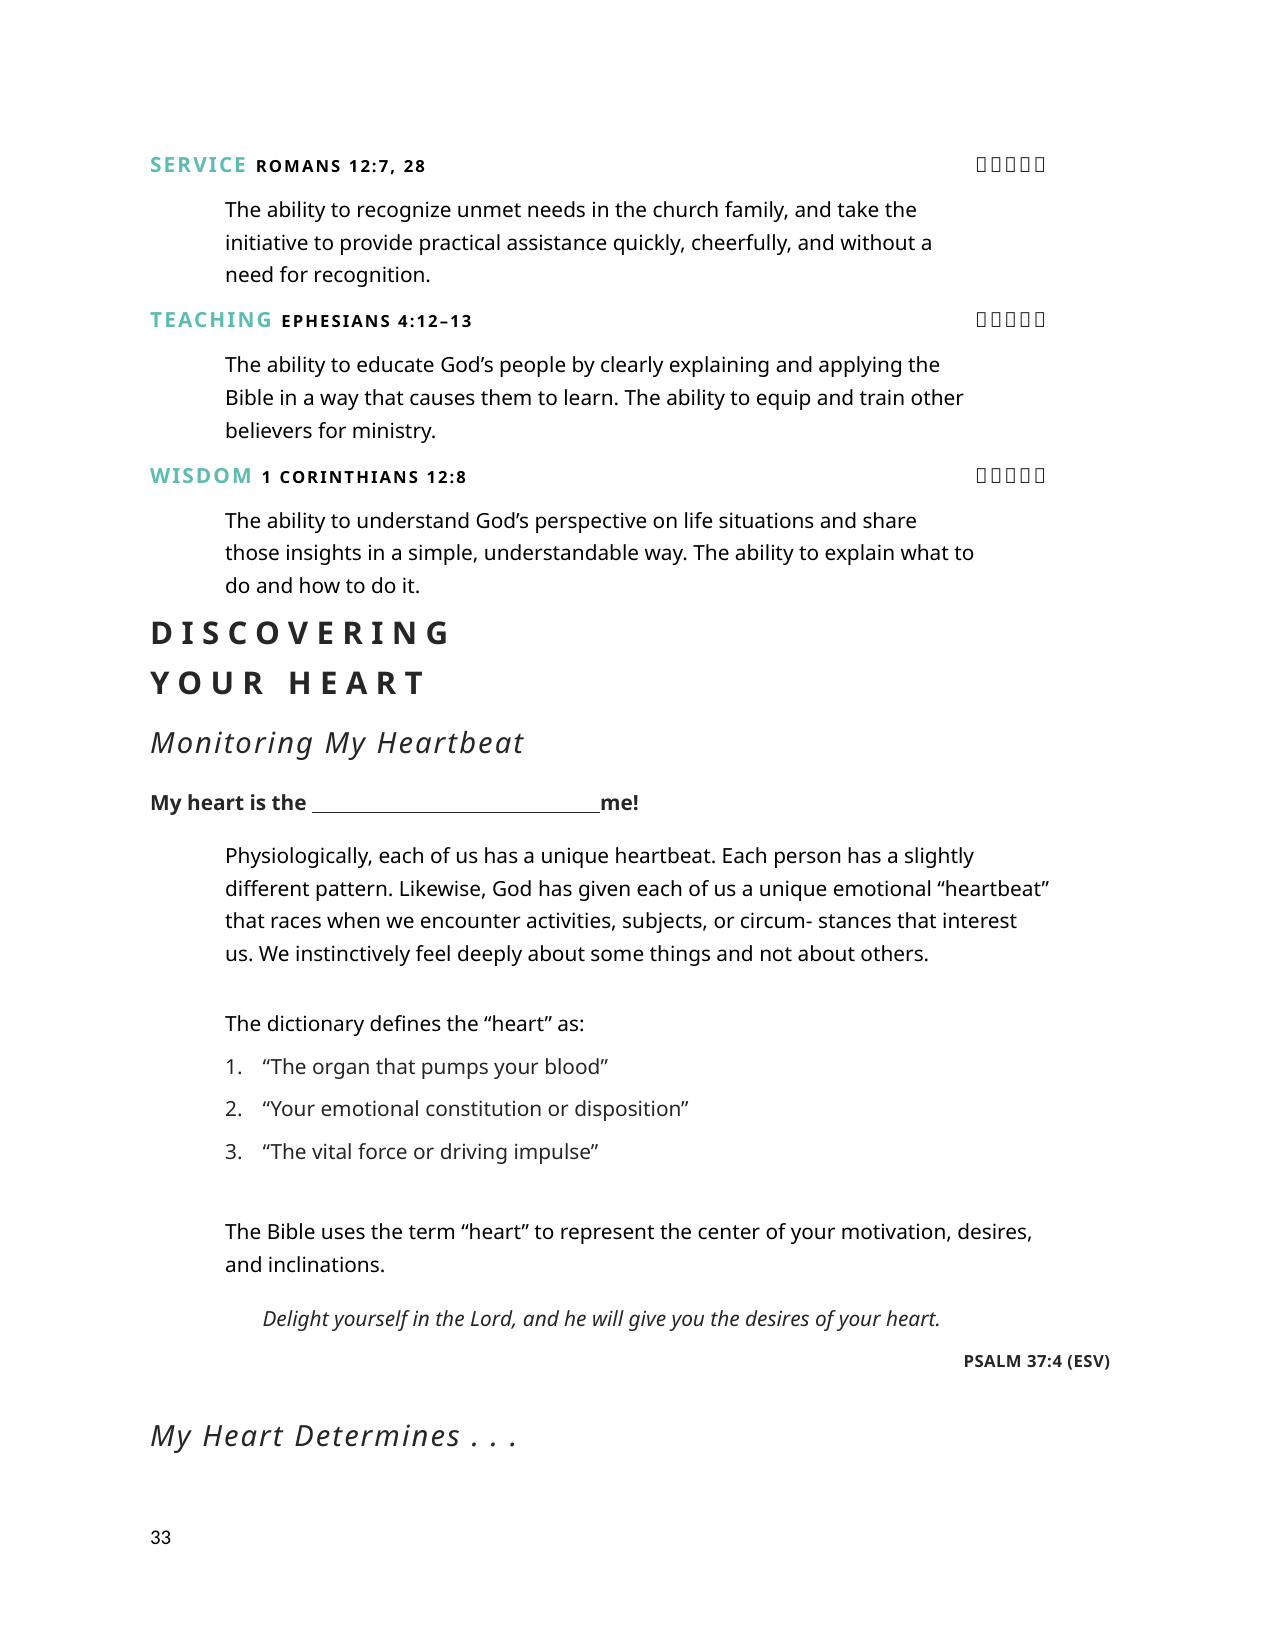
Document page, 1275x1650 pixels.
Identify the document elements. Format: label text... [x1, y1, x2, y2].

text My Heart Determines . . . [150, 1409, 1125, 1455]
text The dictionary defines the “heart” as: [225, 1009, 1050, 1038]
list “Your emotional constitution or disposition” [225, 1094, 1050, 1123]
text Discovering Your Heart [150, 604, 1125, 704]
text Delight yourself in the Lord, and he will give you the desires of your heart. [262, 1303, 975, 1332]
text The ability to understand God’s perspective on life situations and share those insights in a simple, understandable way. The ability to explain what to do and how to do it. [225, 506, 975, 599]
list “The vital force or driving impulse” [225, 1137, 1050, 1165]
text Physiologically, each of us has a unique heartbeat. Each person has a slightly different pattern. Likewise, God has given each of us a unique emotional “heartbeat” that races when we encounter activities, subjects, or circum- stances that interest us. We instinctively feel deeply about some things and not about others. [225, 841, 1050, 967]
text The Bible uses the term “heart” to represent the center of your motivation, desires, and inclinations. [225, 1217, 1050, 1278]
text WISDOM 1 Corinthians 12:8  [150, 461, 1125, 489]
text Monitoring My Heartbeat [150, 716, 1125, 762]
text SERVICE Romans 12:7, 28  [150, 150, 1125, 178]
text Psalm 37:4 (ESV) [262, 1343, 1110, 1372]
text The ability to recognize unmet needs in the church family, and take the initiative to provide practical assistance quickly, cheerfully, and without a need for recognition. [225, 195, 975, 289]
text TEACHING ePhesians 4:12–13  [150, 305, 1125, 334]
text My heart is the me! [150, 787, 1125, 816]
list “The organ that pumps your blood” [225, 1052, 1050, 1080]
text The ability to educate God’s people by clearly explaining and applying the Bible in a way that causes them to learn. The ability to equip and train other believers for ministry. [225, 351, 975, 444]
